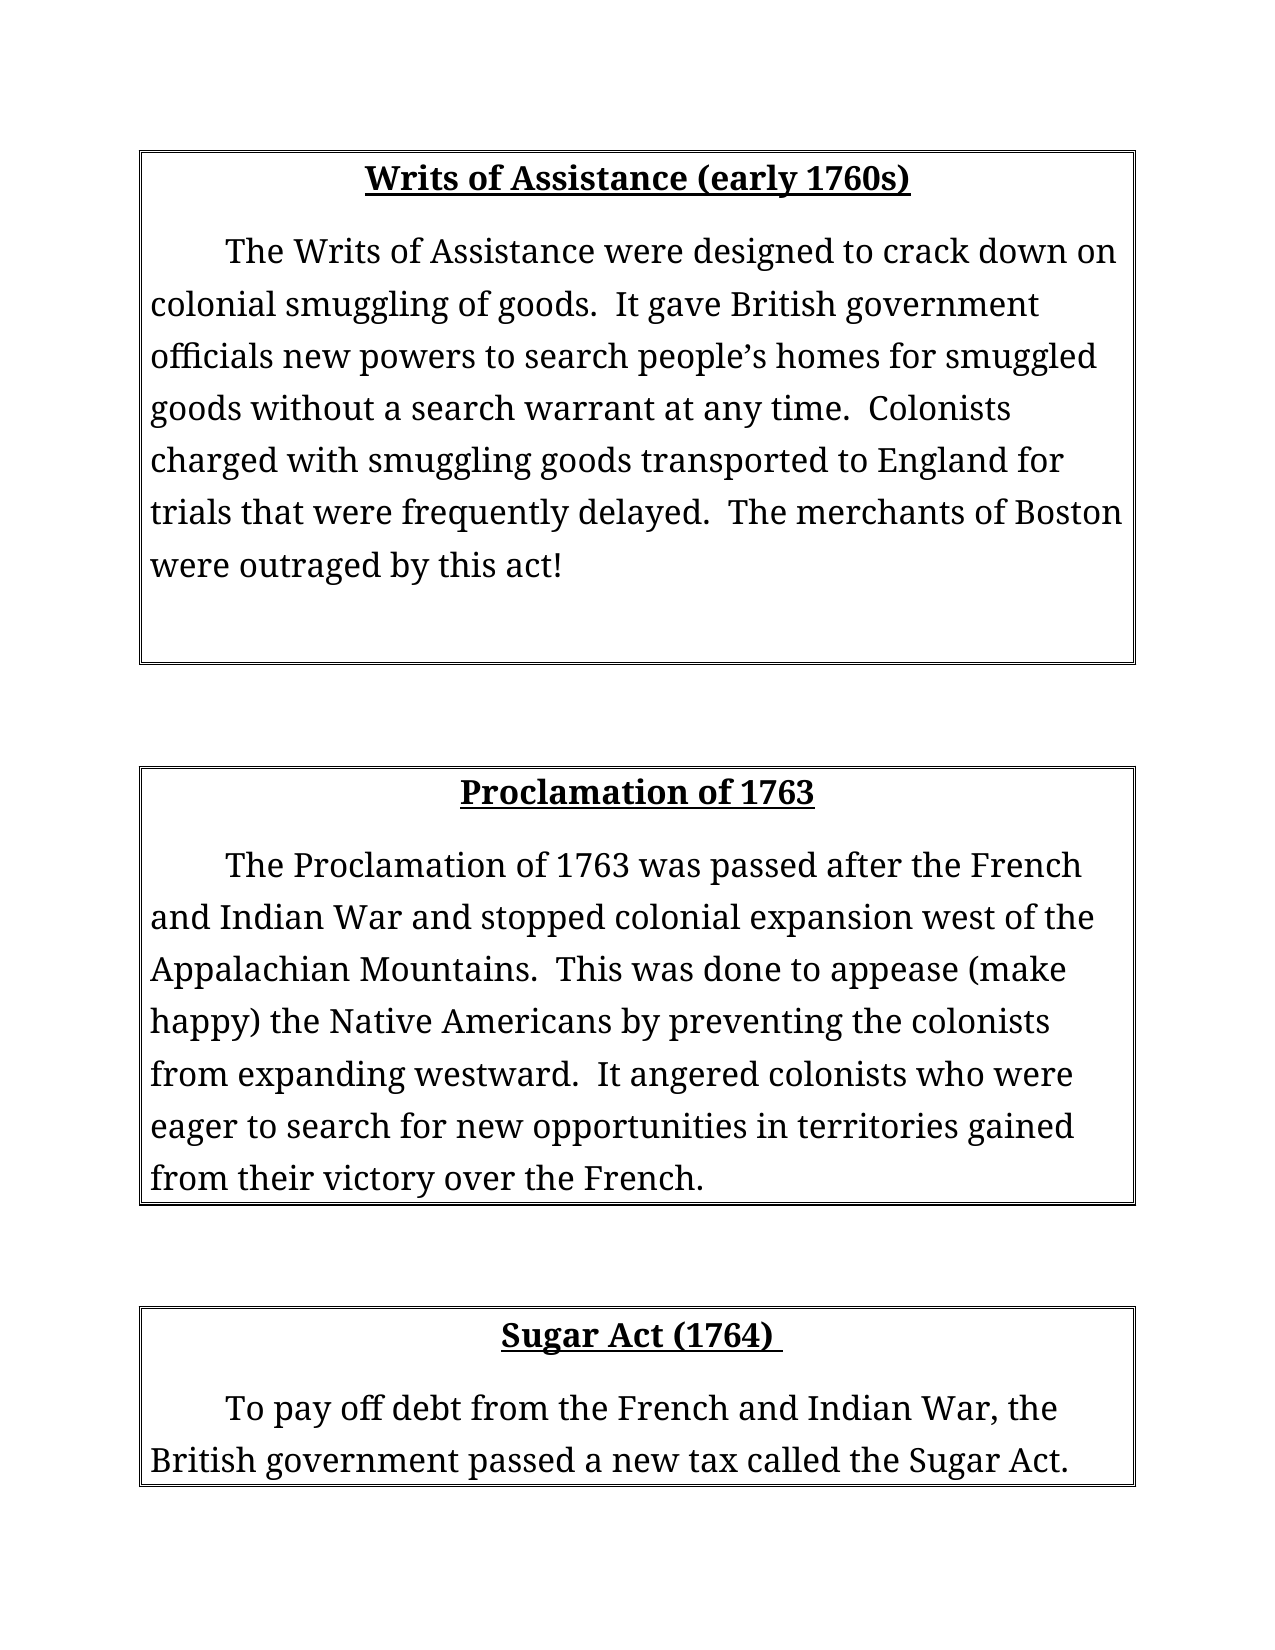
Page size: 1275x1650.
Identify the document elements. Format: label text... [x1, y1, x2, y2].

text The Proclamation of 1763 was passed after the French and Indian War and stopped colonial expansion west of the Appalachian Mountains. This was done to appease (make happy) the Native Americans by preventing the colonists from expanding westward. It angered colonists who were eager to search for new opportunities in territories gained from their victory over the French. [142, 839, 1133, 1202]
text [142, 1379, 1133, 1484]
text The Writs of Assistance were designed to crack down on colonial smuggling of goods. It gave British government officials new powers to search people’s homes for smuggled goods without a search warrant at any time. Colonists charged with smuggling goods transported to England for trials that were frequently delayed. The merchants of Boston were outraged by this act! [142, 223, 1133, 587]
text Writs of Assistance (early 1760s) [142, 153, 1133, 201]
text Proclamation of 1763 [142, 769, 1133, 814]
text Sugar Act (1764) [142, 1309, 1133, 1357]
